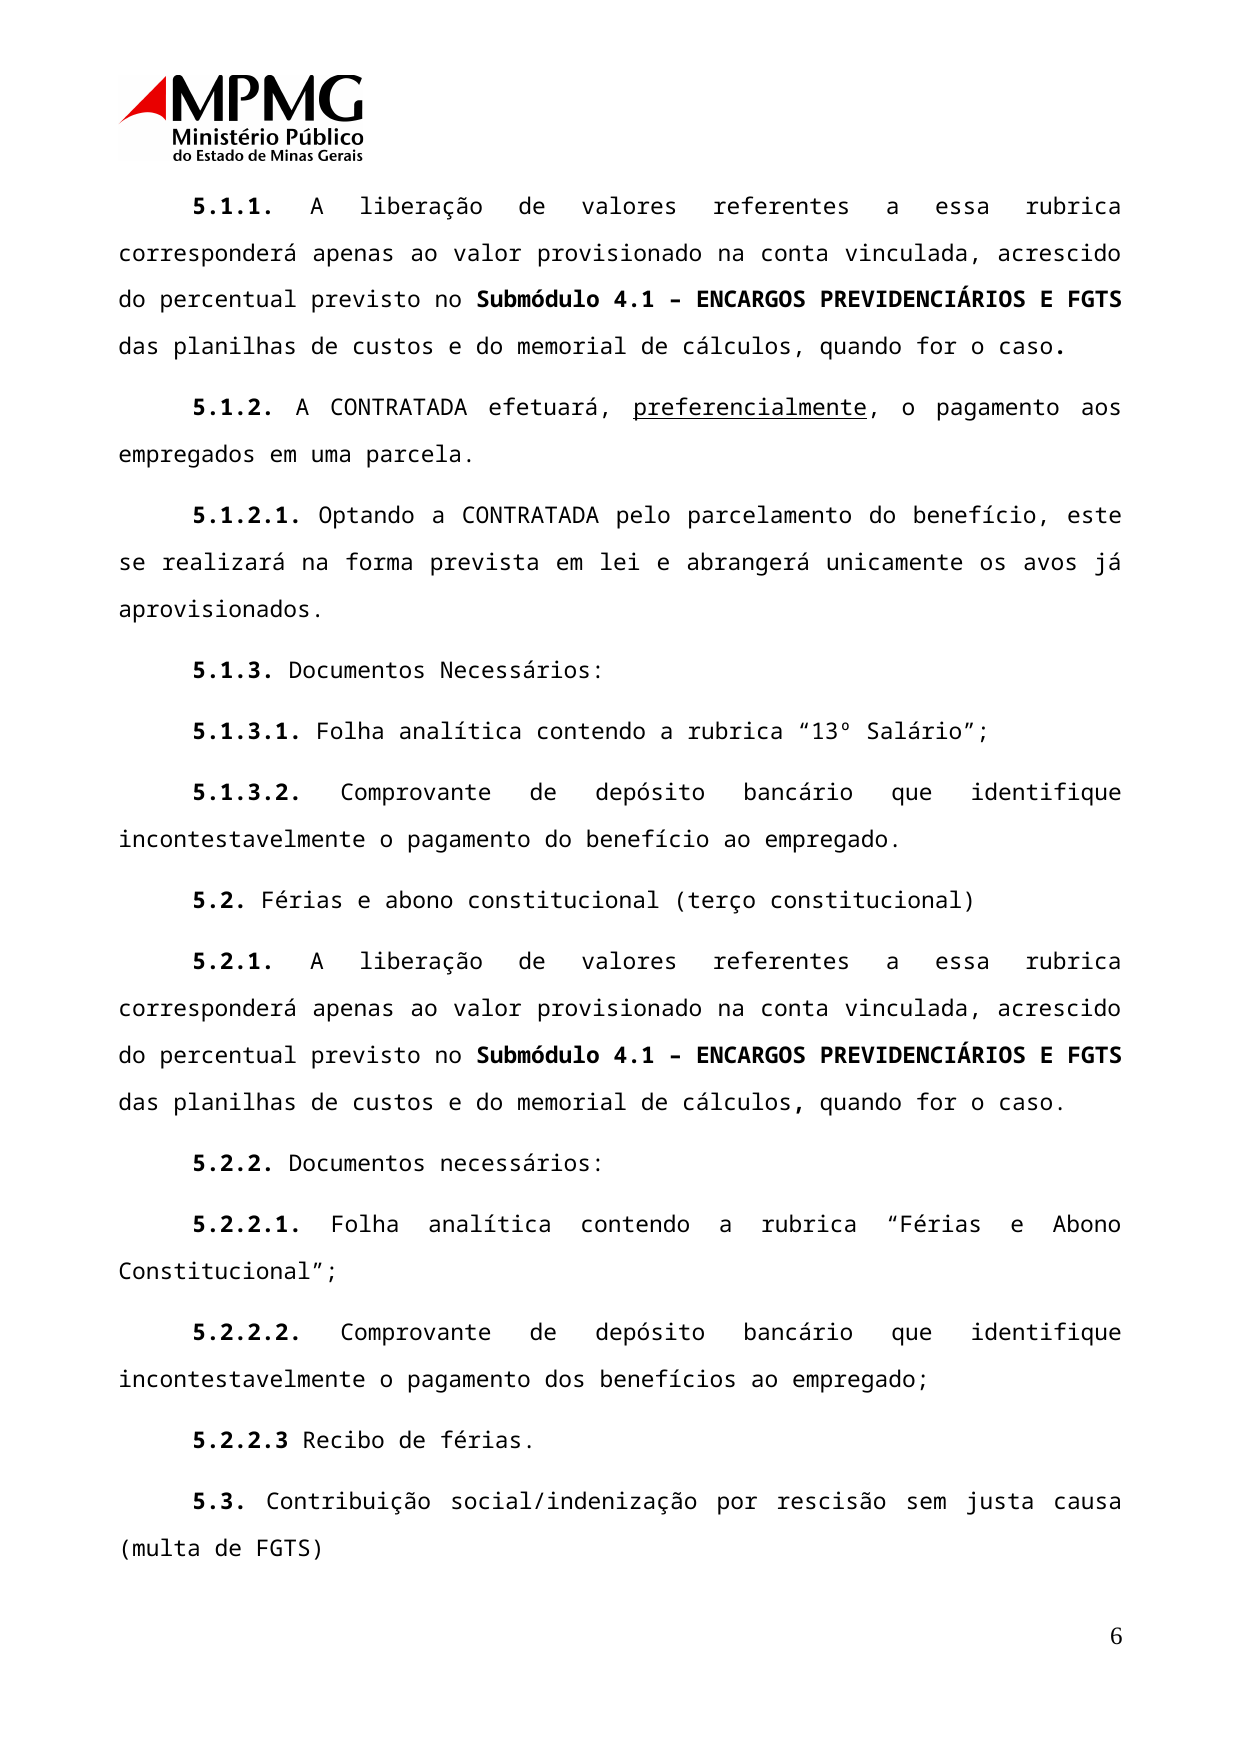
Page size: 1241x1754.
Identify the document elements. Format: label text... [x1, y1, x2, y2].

text 5.2. Férias e abono constitucional (terço constitucional) [118, 884, 1122, 915]
text 5.2.2.2. Comprovante de depósito bancário que identifique incontestavelmente o pagamento dos benefícios ao empregado; [118, 1316, 1122, 1394]
text 5.2.2.1. Folha analítica contendo a rubrica “Férias e Abono Constitucional”; [118, 1208, 1122, 1286]
text 5.1.3. Documentos Necessários: [118, 654, 1122, 685]
picture [118, 75, 364, 161]
text 5.1.3.2. Comprovante de depósito bancário que identifique incontestavelmente o pagamento do benefício ao empregado. [118, 776, 1122, 854]
text 5.2.1. A liberação de valores referentes a essa rubrica corresponderá apenas ao valor provisionado na conta vinculada, acrescido do percentual previsto no Submódulo 4.1 – ENCARGOS PREVIDENCIÁRIOS E FGTS das planilhas de custos e do memorial de cálculos, quando for o caso. [118, 945, 1122, 1117]
text 5.1.2. A CONTRATADA efetuará, preferencialmente, o pagamento aos empregados em uma parcela. [118, 391, 1122, 469]
text 5.2.2. Documentos necessários: [118, 1147, 1122, 1178]
text 5.1.3.1. Folha analítica contendo a rubrica “13º Salário”; [118, 715, 1122, 746]
text 5.2.2.3 Recibo de férias. [118, 1424, 1122, 1455]
text 5.3. Contribuição social/indenização por rescisão sem justa causa (multa de FGTS) [118, 1485, 1122, 1563]
text 5.1.1. A liberação de valores referentes a essa rubrica corresponderá apenas ao valor provisionado na conta vinculada, acrescido do percentual previsto no Submódulo 4.1 – ENCARGOS PREVIDENCIÁRIOS E FGTS das planilhas de custos e do memorial de cálculos, quando for o caso. [118, 190, 1122, 362]
text 5.1.2.1. Optando a CONTRATADA pelo parcelamento do benefício, este se realizará na forma prevista em lei e abrangerá unicamente os avos já aprovisionados. [118, 499, 1122, 624]
